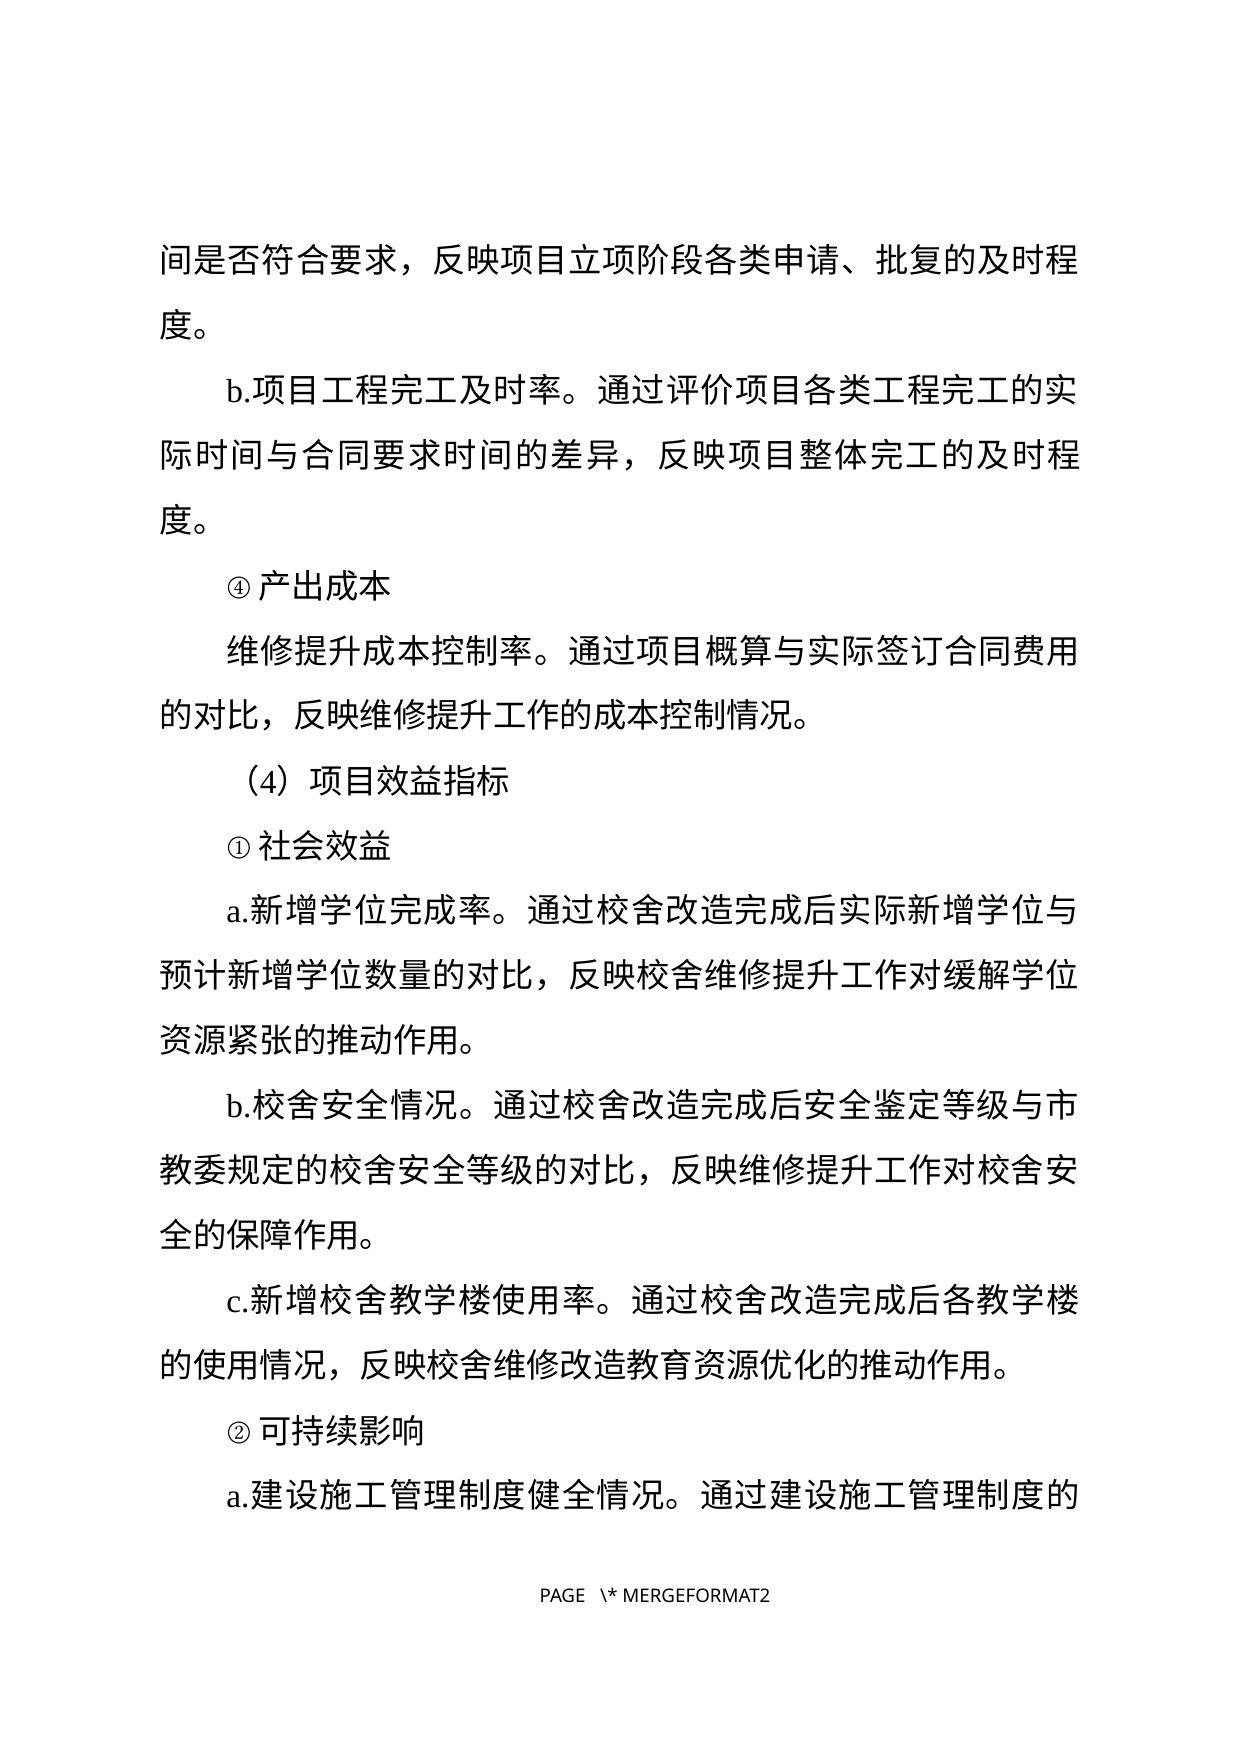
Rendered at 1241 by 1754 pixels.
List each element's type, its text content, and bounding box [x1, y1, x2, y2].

text b.校舍安全情况。通过校舍改造完成后安全鉴定等级与市教委规定的校舍安全等级的对比，反映维修提升工作对校舍安全的保障作用。 [159, 1072, 1081, 1267]
text a.新增学位完成率。通过校舍改造完成后实际新增学位与预计新增学位数量的对比，反映校舍维修提升工作对缓解学位资源紧张的推动作用。 [159, 877, 1081, 1072]
text b.项目工程完工及时率。通过评价项目各类工程完工的实际时间与合同要求时间的差异，反映项目整体完工的及时程度。 [159, 357, 1081, 552]
text ④产出成本 [159, 552, 1081, 617]
text ①社会效益 [159, 812, 1081, 877]
text （4）项目效益指标 [159, 747, 1081, 812]
text 维修提升成本控制率。通过项目概算与实际签订合同费用的对比，反映维修提升工作的成本控制情况。 [159, 617, 1081, 747]
text c.新增校舍教学楼使用率。通过校舍改造完成后各教学楼的使用情况，反映校舍维修改造教育资源优化的推动作用。 [159, 1267, 1081, 1397]
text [159, 1462, 1081, 1527]
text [159, 227, 1081, 357]
text ②可持续影响 [159, 1397, 1081, 1462]
